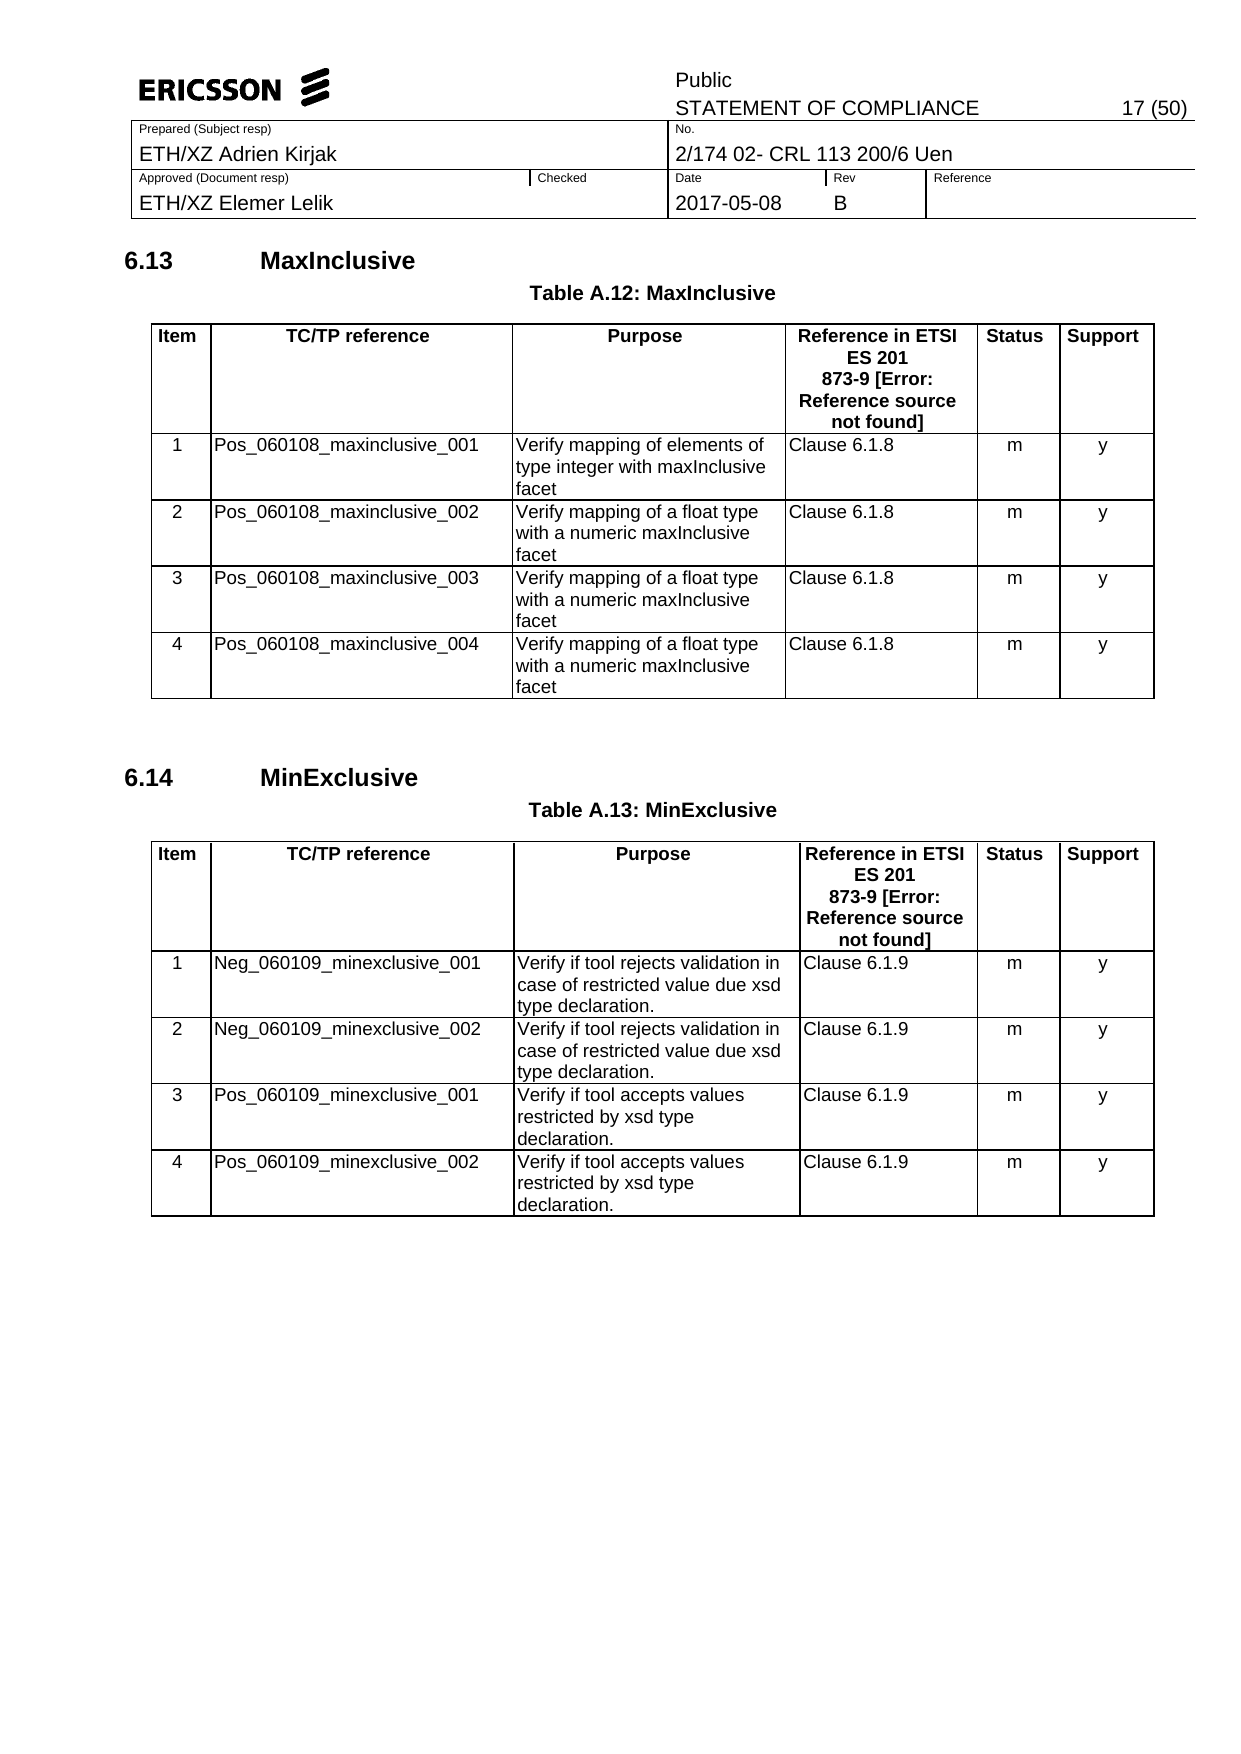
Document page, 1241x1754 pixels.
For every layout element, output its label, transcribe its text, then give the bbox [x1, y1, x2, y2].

table_cell Clause 6.1.8 [786, 501, 977, 565]
table_cell Pos_060108_maxinclusive_003 [212, 567, 512, 631]
table_header Purpose [515, 842, 800, 950]
table_cell Neg_060109_minexclusive_001 [212, 952, 513, 1016]
text Table A.13: MinExclusive [124, 798, 1181, 822]
table_cell m [978, 567, 1059, 631]
table_cell Verify mapping of a float type with a numeric maxInclusive facet [513, 501, 785, 565]
table_cell y [1061, 434, 1153, 499]
table_cell Verify if tool rejects validation in case of restricted value due xsd type declaration. [515, 952, 799, 1016]
table_header TC/TP reference [212, 325, 512, 433]
table_cell Clause 6.1.8 [786, 633, 977, 698]
table_cell Verify if tool accepts values restricted by xsd type declaration. [515, 1084, 799, 1149]
table_header Purpose [513, 325, 785, 433]
table_cell Clause 6.1.8 [786, 434, 977, 499]
table_cell m [978, 1018, 1059, 1083]
table_cell m [978, 633, 1059, 698]
table_cell m [978, 1151, 1059, 1215]
table_cell Verify if tool rejects validation in case of restricted value due xsd type declaration. [515, 1018, 799, 1083]
table_cell 1 [152, 434, 210, 499]
table_cell y [1061, 567, 1153, 631]
table_cell m [978, 1084, 1059, 1149]
table_cell Verify mapping of a float type with a numeric maxInclusive facet [513, 633, 785, 698]
table_header Support [1061, 842, 1153, 950]
text Table A.12: MaxInclusive [124, 281, 1181, 304]
table_cell 2 [152, 1018, 210, 1083]
subtitle MinExclusive [124, 763, 1181, 792]
table_cell 4 [152, 1151, 210, 1215]
table_cell Pos_060108_maxinclusive_002 [212, 501, 512, 565]
table_cell Verify mapping of elements of type integer with maxInclusive facet [513, 434, 785, 499]
table_header Item [152, 842, 211, 950]
table_header Status [978, 842, 1060, 950]
table_cell y [1061, 952, 1153, 1016]
table_cell Clause 6.1.8 [786, 567, 977, 631]
table_cell Verify if tool accepts values restricted by xsd type declaration. [515, 1151, 799, 1215]
table_cell m [978, 952, 1059, 1016]
table_cell Clause 6.1.9 [801, 1018, 977, 1083]
table_cell 1 [152, 952, 210, 1016]
table_cell m [978, 501, 1059, 565]
table_cell y [1061, 1018, 1153, 1083]
table_cell Clause 6.1.9 [801, 1151, 977, 1215]
subtitle MaxInclusive [124, 246, 1181, 274]
table_cell Neg_060109_minexclusive_002 [212, 1018, 513, 1083]
table_cell y [1061, 501, 1153, 565]
table_cell Pos_060109_minexclusive_002 [212, 1151, 513, 1215]
table_cell y [1061, 1084, 1153, 1149]
table_cell y [1061, 633, 1153, 698]
table_cell Pos_060109_minexclusive_001 [212, 1084, 513, 1149]
table_cell Verify mapping of a float type with a numeric maxInclusive facet [513, 567, 785, 631]
table_cell Clause 6.1.9 [801, 1084, 977, 1149]
table_cell 4 [152, 633, 210, 698]
table_cell m [978, 434, 1059, 499]
table_header TC/TP reference [212, 842, 514, 950]
table_cell Clause 6.1.9 [801, 952, 977, 1016]
table_cell 3 [152, 1084, 210, 1149]
picture [138, 67, 330, 107]
table_cell 3 [152, 567, 210, 631]
table_header Status [978, 325, 1059, 433]
table_cell Pos_060108_maxinclusive_004 [212, 633, 512, 698]
table_header Item [152, 325, 210, 433]
table_header Support [1061, 325, 1153, 433]
table_cell Pos_060108_maxinclusive_001 [212, 434, 512, 499]
table_cell 2 [152, 501, 210, 565]
table_cell y [1061, 1151, 1153, 1215]
